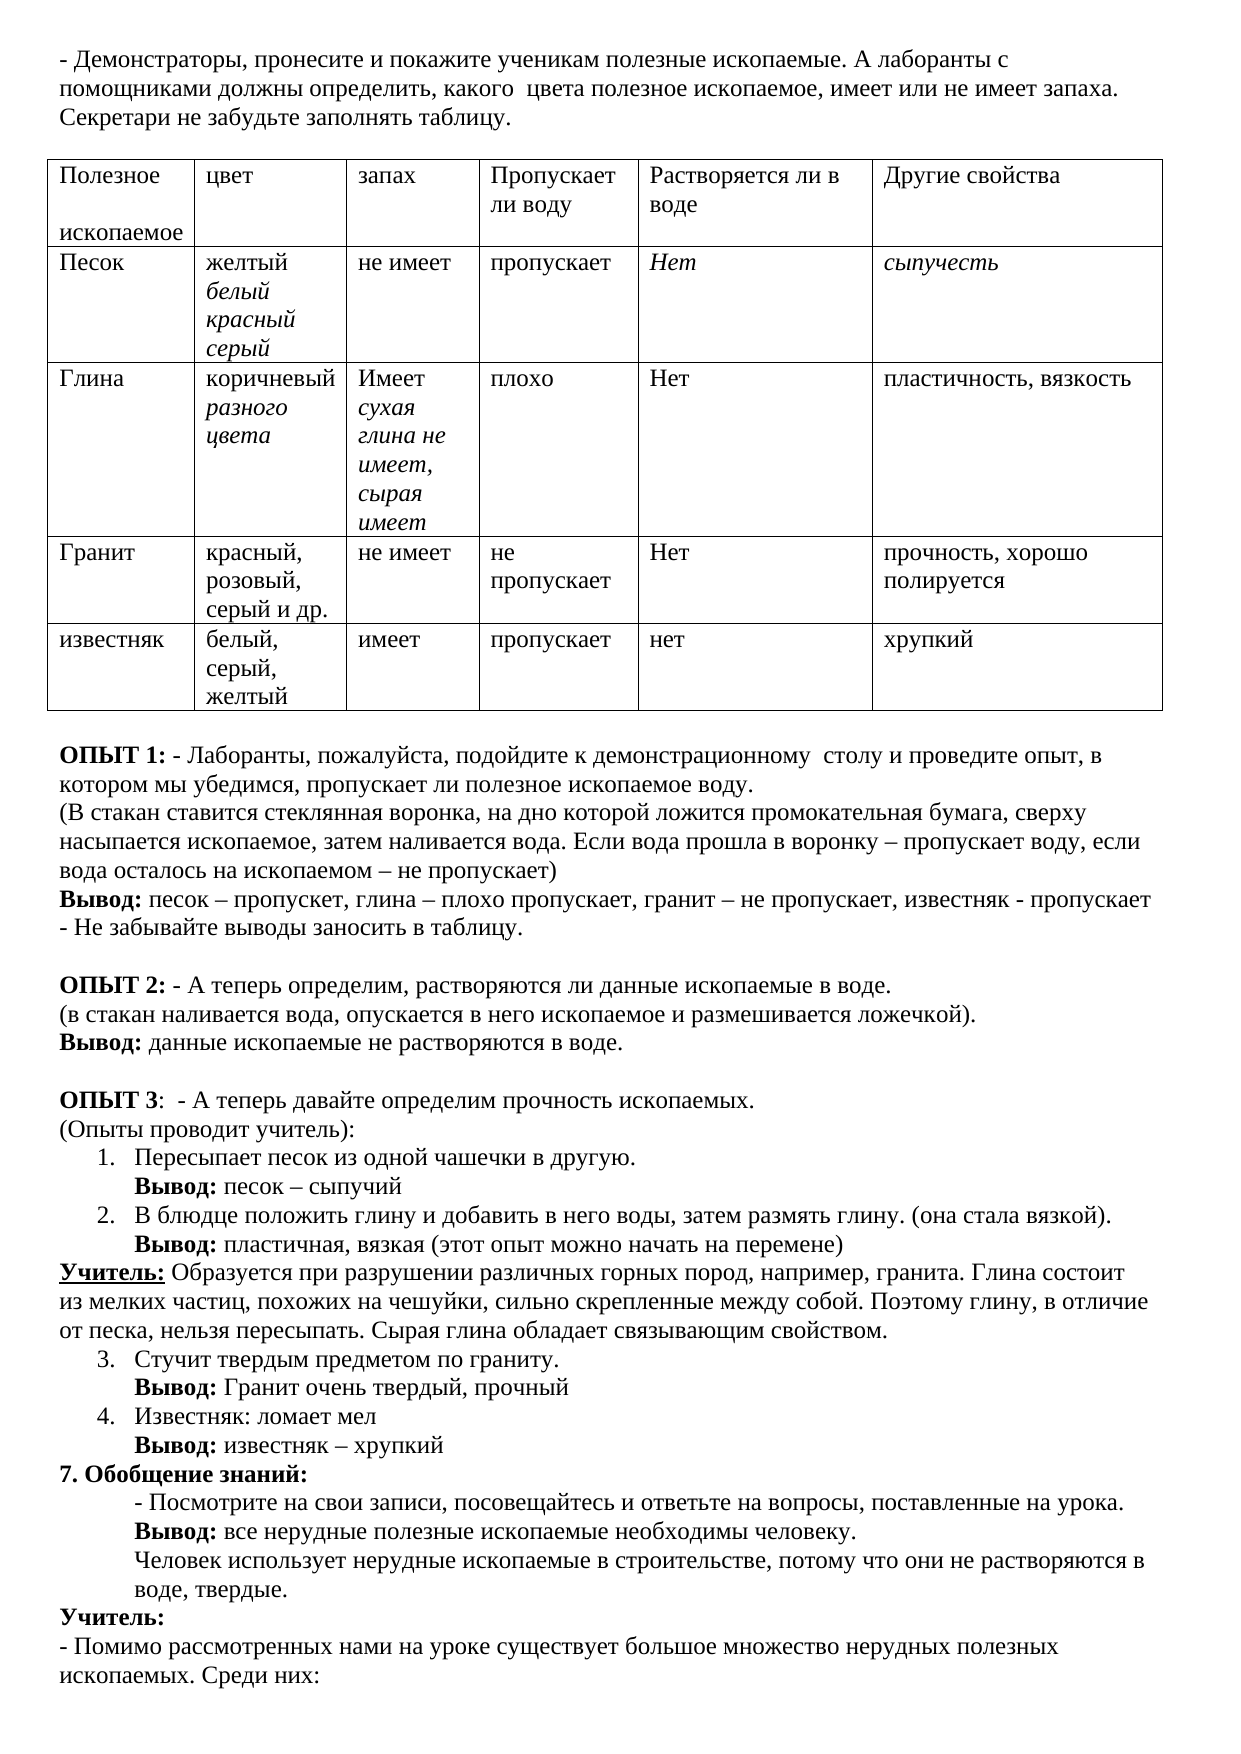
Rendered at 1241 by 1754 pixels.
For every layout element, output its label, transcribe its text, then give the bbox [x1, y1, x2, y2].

table_cell Нет [639, 247, 872, 362]
text Вывод: данные ископаемые не растворяются в воде. [59, 1027, 1152, 1056]
text Учитель: Образуется при разрушении различных горных пород, например, гранита. Глина состоит из мелких частиц, похожих на чешуйки, сильно скрепленные между собой. Поэтому глину, в отличие от песка, нельзя пересыпать. Сырая глина обладает связывающим свойством. [59, 1257, 1152, 1344]
table_cell Гранит [48, 537, 194, 623]
table_cell Имеет сухая глина не имеет, сырая имеет [347, 363, 479, 536]
text (в стакан наливается вода, опускается в него ископаемое и размешивается ложечкой). [59, 999, 1152, 1027]
table_header Другие свойства [873, 160, 1162, 246]
text ОПЫТ 3: - А теперь давайте определим прочность ископаемых. [59, 1085, 1152, 1114]
table_cell хрупкий [873, 624, 1162, 710]
table_cell нет [639, 624, 872, 710]
text ОПЫТ 1: - Лаборанты, пожалуйста, подойдите к демонстрационному столу и проведите опыт, в котором мы убедимся, пропускает ли полезное ископаемое воду. [59, 740, 1152, 797]
list Известняк: ломает мел [97, 1401, 1152, 1430]
table_cell Нет [639, 537, 872, 623]
table_cell плохо [480, 363, 638, 536]
table_cell не имеет [347, 537, 479, 623]
table_cell прочность, хорошо полируется [873, 537, 1162, 623]
text ОПЫТ 2: - А теперь определим, растворяются ли данные ископаемые в воде. [59, 970, 1152, 999]
table_header Растворяется ли в воде [639, 160, 872, 246]
table_cell пропускает [480, 247, 638, 362]
text Вывод: песок – сыпучий [134, 1171, 1152, 1200]
text Учитель: [59, 1602, 1152, 1631]
table_cell пропускает [480, 624, 638, 710]
text Вывод: Гранит очень твердый, прочный [134, 1372, 1152, 1401]
text - Посмотрите на свои записи, посовещайтесь и ответьте на вопросы, поставленные на урока. [134, 1487, 1152, 1516]
table_cell сыпучесть [873, 247, 1162, 362]
text Вывод: все нерудные полезные ископаемые необходимы человеку. [134, 1516, 1152, 1545]
text Вывод: известняк – хрупкий [134, 1430, 1152, 1459]
text - Демонстраторы, пронесите и покажите ученикам полезные ископаемые. А лаборанты с помощниками должны определить, какого цвета полезное ископаемое, имеет или не имеет запаха. [59, 44, 1152, 102]
text - Помимо рассмотренных нами на уроке существует большое множество нерудных полезных ископаемых. Среди них: [59, 1631, 1152, 1689]
table_cell не пропускает [480, 537, 638, 623]
text (Опыты проводит учитель): [59, 1114, 1152, 1142]
table_cell Нет [639, 363, 872, 536]
table_header Полезное ископаемое [48, 160, 194, 246]
table_header Пропускает ли воду [480, 160, 638, 246]
table_header цвет [195, 160, 346, 246]
table_cell имеет [347, 624, 479, 710]
text 7. Обобщение знаний: [59, 1459, 1152, 1487]
text (В стакан ставится стеклянная воронка, на дно которой ложится промокательная бумага, сверху насыпается ископаемое, затем наливается вода. Если вода прошла в воронку – пропускает воду, если вода осталось на ископаемом – не пропускает) [59, 797, 1152, 884]
table_cell не имеет [347, 247, 479, 362]
text Вывод: пластичная, вязкая (этот опыт можно начать на перемене) [134, 1229, 1152, 1257]
table_cell белый, серый, желтый [195, 624, 346, 710]
table_cell Глина [48, 363, 194, 536]
table_cell Песок [48, 247, 194, 362]
table_header запах [347, 160, 479, 246]
text Секретари не забудьте заполнять таблицу. [59, 102, 1152, 131]
list Пересыпает песок из одной чашечки в другую. [97, 1142, 1152, 1171]
text - Не забывайте выводы заносить в таблицу. [59, 912, 1152, 941]
text Человек использует нерудные ископаемые в строительстве, потому что они не растворяются в воде, твердые. [134, 1545, 1152, 1602]
table_cell известняк [48, 624, 194, 710]
table_cell пластичность, вязкость [873, 363, 1162, 536]
list Стучит твердым предметом по граниту. [97, 1344, 1152, 1372]
table_cell красный, розовый, серый и др. [195, 537, 346, 623]
table_cell коричневый разного цвета [195, 363, 346, 536]
table_cell желтый белый красный серый [195, 247, 346, 362]
text Вывод: песок – пропускет, глина – плохо пропускает, гранит – не пропускает, известняк - пропускает [59, 884, 1152, 912]
list В блюдце положить глину и добавить в него воды, затем размять глину. (она стала вязкой). [97, 1200, 1152, 1229]
